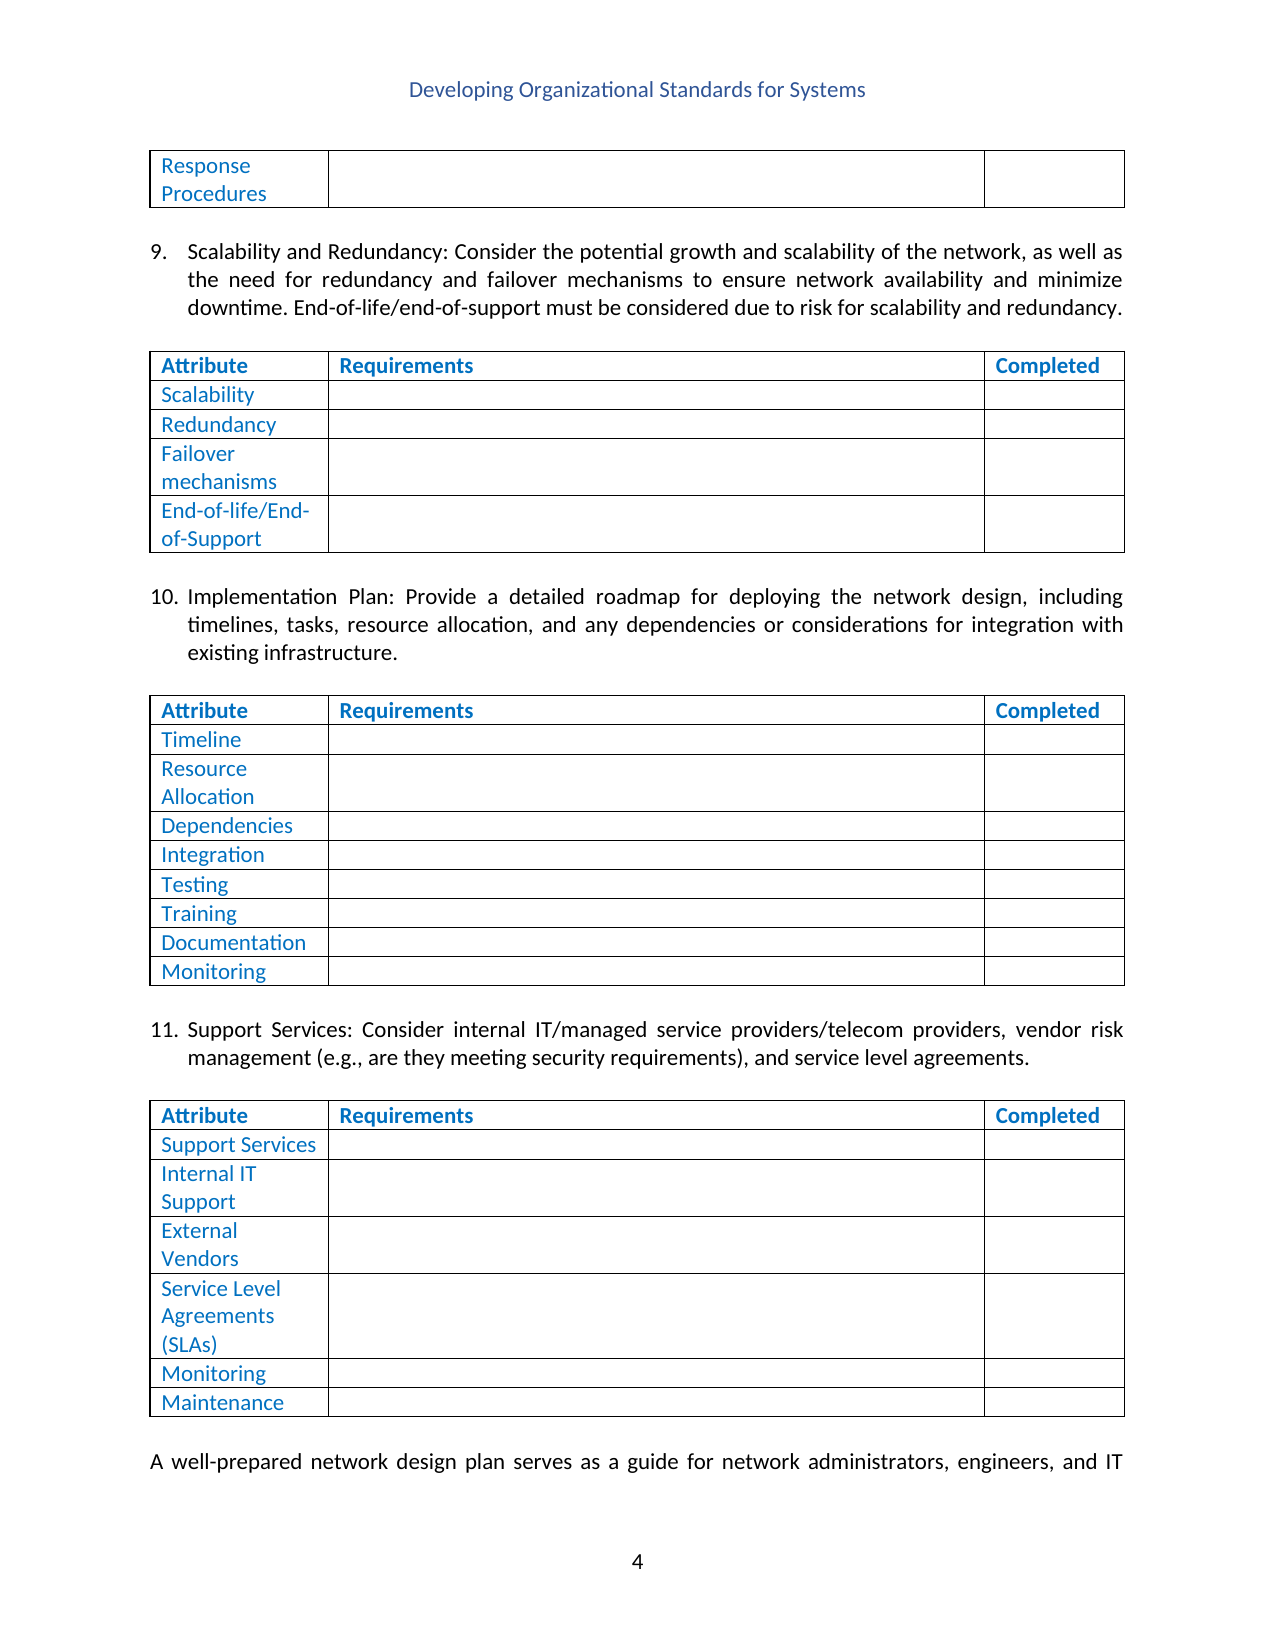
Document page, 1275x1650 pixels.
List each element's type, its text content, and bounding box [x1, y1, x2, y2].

table_cell [985, 841, 1124, 869]
table_cell [329, 1130, 984, 1158]
table_cell [329, 755, 984, 811]
table_cell Support Services [151, 1130, 328, 1158]
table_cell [151, 151, 328, 207]
table_cell [985, 439, 1124, 495]
table_cell [985, 496, 1124, 552]
table_cell [985, 957, 1124, 985]
list Implementation Plan: Provide a detailed roadmap for deploying the network design, including timelines, tasks, resource allocation, and any dependencies or considerations for integration with existing infrastructure. [150, 582, 1125, 666]
table_cell [329, 1217, 984, 1273]
table_cell [985, 151, 1124, 207]
table_cell [985, 410, 1124, 438]
table_cell [329, 725, 984, 753]
table_header Requirements [329, 696, 984, 724]
table_cell [329, 1359, 984, 1387]
table_cell [985, 870, 1124, 898]
table_cell [329, 1160, 984, 1216]
list Scalability and Redundancy: Consider the potential growth and scalability of the network, as well as the need for redundancy and failover mechanisms to ensure network availability and minimize downtime. End-of-life/end-of-support must be considered due to risk for scalability and redundancy. [150, 237, 1125, 321]
table_cell [985, 1359, 1124, 1387]
table_cell [329, 812, 984, 839]
table_header Attribute [151, 352, 328, 379]
table_cell Internal IT Support [151, 1160, 328, 1216]
table_cell [329, 410, 984, 438]
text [150, 1417, 1125, 1475]
table_cell [329, 496, 984, 552]
table_cell End-of-life/End-of-Support [151, 496, 328, 552]
table_cell Integration [151, 841, 328, 869]
table_cell [329, 1274, 984, 1358]
table_cell [329, 151, 984, 207]
table_cell Monitoring [151, 1359, 328, 1387]
table_cell [985, 1130, 1124, 1158]
table_cell Testing [151, 870, 328, 898]
table_cell [985, 1274, 1124, 1358]
table_cell [329, 841, 984, 869]
table_cell [985, 1217, 1124, 1273]
table_cell [985, 812, 1124, 839]
table_cell [329, 439, 984, 495]
table_header Completed [985, 696, 1124, 724]
table_cell [329, 870, 984, 898]
table_cell [329, 899, 984, 927]
table_header Completed [985, 1101, 1124, 1129]
table_cell Scalability [151, 381, 328, 409]
table_cell Timeline [151, 725, 328, 753]
table_cell Resource Allocation [151, 755, 328, 811]
table_cell [329, 957, 984, 985]
table_cell [985, 899, 1124, 927]
table_cell [985, 1388, 1124, 1416]
table_cell [329, 381, 984, 409]
table_cell Maintenance [151, 1388, 328, 1416]
table_header Completed [985, 352, 1124, 379]
table_cell Monitoring [151, 957, 328, 985]
table_header Requirements [329, 352, 984, 379]
table_cell Service Level Agreements (SLAs) [151, 1274, 328, 1358]
table_cell [985, 755, 1124, 811]
table_cell [985, 1160, 1124, 1216]
table_cell Dependencies [151, 812, 328, 839]
table_header Attribute [151, 1101, 328, 1129]
table_cell [985, 381, 1124, 409]
table_cell Training [151, 899, 328, 927]
table_cell External Vendors [151, 1217, 328, 1273]
table_cell [329, 928, 984, 956]
list Support Services: Consider internal IT/managed service providers/telecom providers, vendor risk management (e.g., are they meeting security requirements), and service level agreements. [150, 1015, 1125, 1071]
table_cell Documentation [151, 928, 328, 956]
table_cell [985, 725, 1124, 753]
table_header Requirements [329, 1101, 984, 1129]
table_cell [985, 928, 1124, 956]
table_cell Redundancy [151, 410, 328, 438]
table_header Attribute [151, 696, 328, 724]
table_cell [329, 1388, 984, 1416]
table_cell Failover mechanisms [151, 439, 328, 495]
